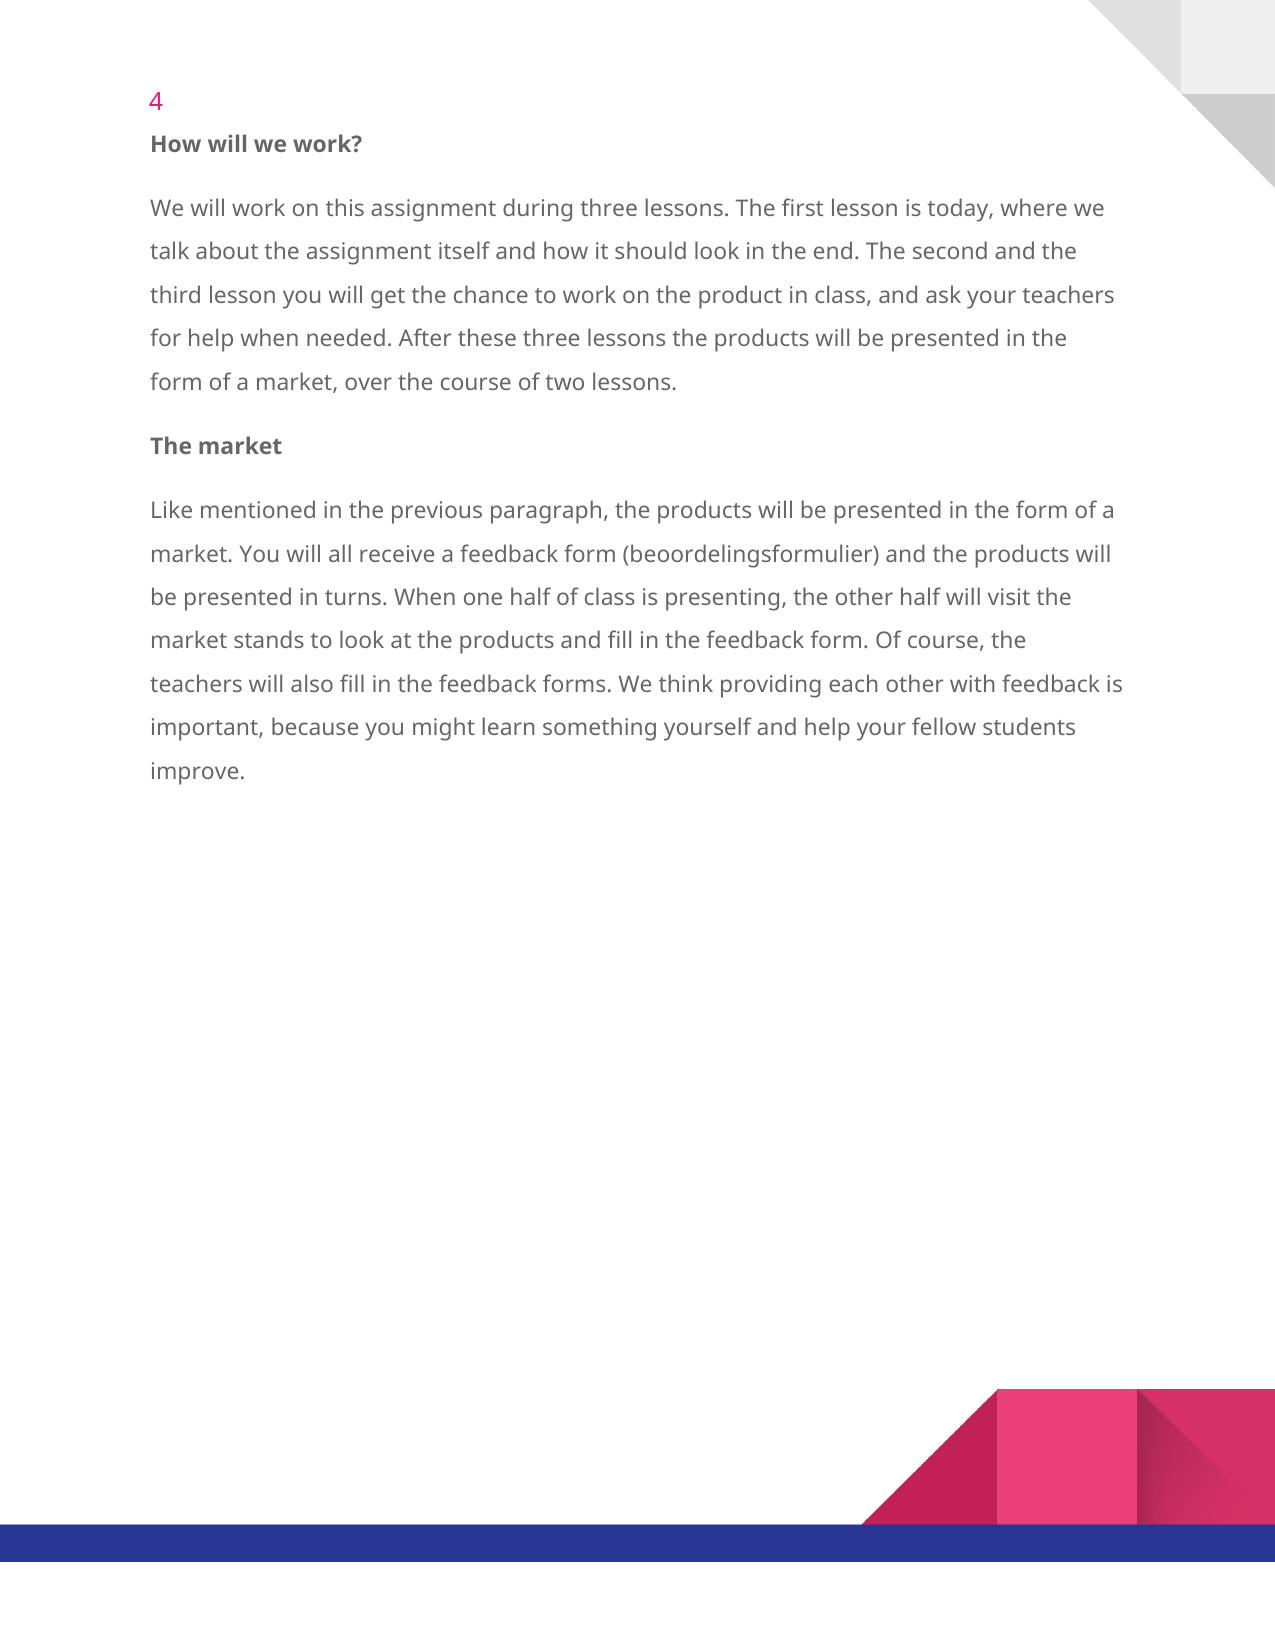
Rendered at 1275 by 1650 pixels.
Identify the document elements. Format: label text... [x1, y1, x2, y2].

picture [1087, 0, 1275, 188]
text The market [150, 430, 1125, 461]
text We will work on this assignment during three lessons. The first lesson is today, where we talk about the assignment itself and how it should look in the end. The second and the third lesson you will get the chance to work on the product in class, and ask your teachers for help when needed. After these three lessons the products will be presented in the form of a market, over the course of two lessons. [150, 192, 1125, 397]
text Like mentioned in the previous paragraph, the products will be presented in the form of a market. You will all receive a feedback form (beoordelingsformulier) and the products will be presented in turns. When one half of class is presenting, the other half will visit the market stands to look at the products and fill in the feedback form. Of course, the teachers will also fill in the feedback forms. We think providing each other with feedback is important, because you might learn something yourself and help your fellow students improve. [150, 494, 1125, 786]
picture [0, 1387, 1275, 1562]
text How will we work? [150, 128, 1125, 159]
